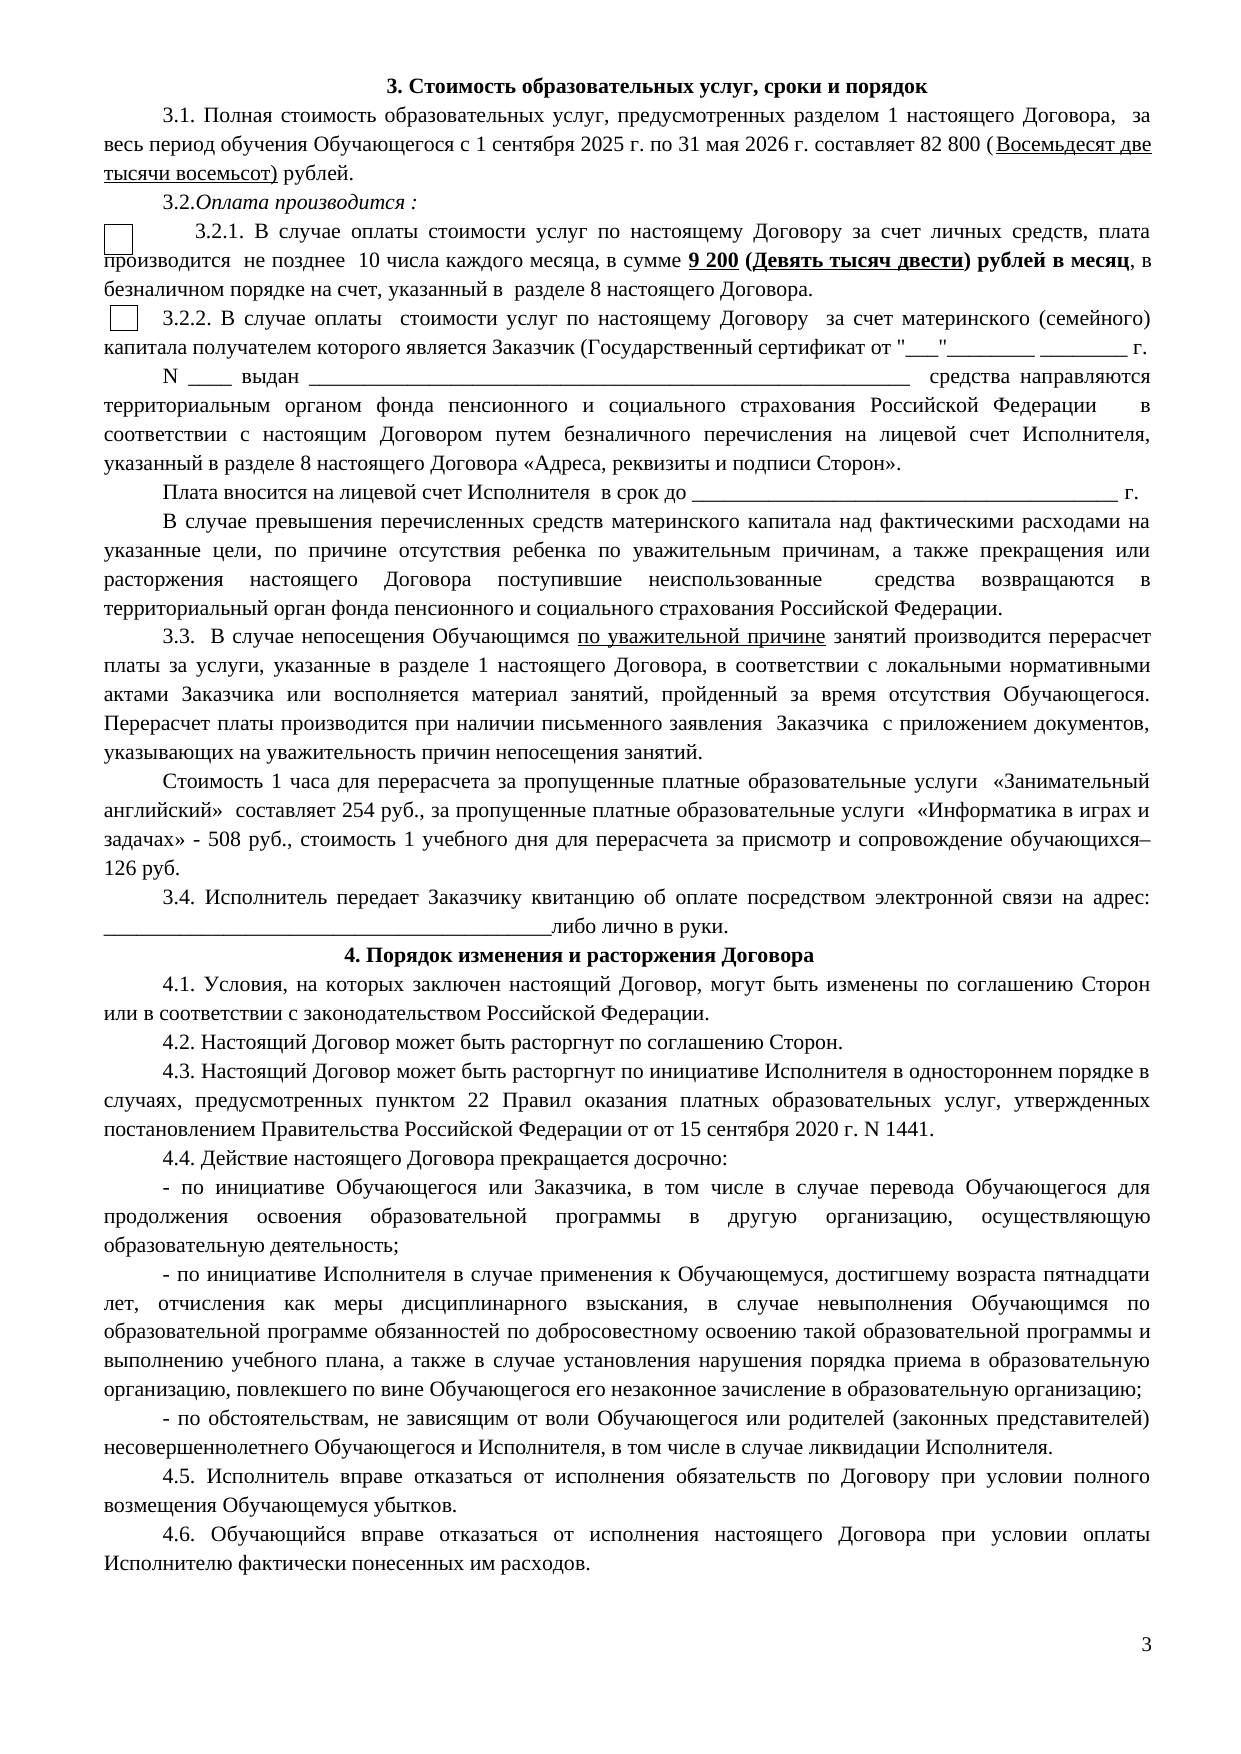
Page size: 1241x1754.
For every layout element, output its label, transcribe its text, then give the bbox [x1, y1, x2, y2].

text В случае превышения перечисленных средств материнского капитала над фактическими расходами на указанные цели, по причине отсутствия ребенка по уважительным причинам, а также прекращения или расторжения настоящего Договора поступившие неиспользованные средства возвращаются в территориальный орган фонда пенсионного и социального страхования Российской Федерации. [103, 508, 1152, 620]
text 4.5. Исполнитель вправе отказаться от исполнения обязательств по Договору при условии полного возмещения Обучающемуся убытков. [103, 1463, 1152, 1517]
text 4. Порядок изменения и расторжения Договора [103, 942, 1152, 967]
text 4.3. Настоящий Договор может быть расторгнут по инициативе Исполнителя в одностороннем порядке в случаях, предусмотренных пунктом 22 Правил оказания платных образовательных услуг, утвержденных постановлением Правительства Российской Федерации от от 15 сентября 2020 г. N 1441. [103, 1058, 1152, 1141]
text 4.2. Настоящий Договор может быть расторгнут по соглашению Сторон. [103, 1029, 1152, 1054]
text N ____ выдан _______________________________________________________ средства направляются территориальным органом фонда пенсионного и социального страхования Российской Федерации в соответствии с настоящим Договором путем безналичного перечисления на лицевой счет Исполнителя, указанный в разделе 8 настоящего Договора «Адреса, реквизиты и подписи Сторон». [103, 363, 1152, 475]
text 3.3. В случае непосещения Обучающимся по уважительной причине занятий производится перерасчет платы за услуги, указанные в разделе 1 настоящего Договора, в соответствии с локальными нормативными актами Заказчика или восполняется материал занятий, пройденный за время отсутствия Обучающегося. Перерасчет платы производится при наличии письменного заявления Заказчика с приложением документов, указывающих на уважительность причин непосещения занятий. [103, 623, 1152, 764]
text 4.1. Условия, на которых заключен настоящий Договор, могут быть изменены по соглашению Сторон или в соответствии с законодательством Российской Федерации. [103, 971, 1152, 1025]
text Стоимость 1 часа для перерасчета за пропущенные платные образовательные услуги «Занимательный английский» составляет 254 руб., за пропущенные платные образовательные услуги «Информатика в играх и задачах» - 508 руб., стоимость 1 учебного дня для перерасчета за присмотр и сопровождение обучающихся– 126 руб. [103, 768, 1152, 880]
text 3. Стоимость образовательных услуг, сроки и порядок [103, 73, 1152, 98]
text - по обстоятельствам, не зависящим от воли Обучающегося или родителей (законных представителей) несовершеннолетнего Обучающегося и Исполнителя, в том числе в случае ликвидации Исполнителя. [103, 1405, 1152, 1459]
text 3.2.1. В случае оплаты стоимости услуг по настоящему Договору за счет личных средств, плата производится не позднее 10 числа каждого месяца, в сумме 9 200 (Девять тысяч двести) рублей в месяц, в безналичном порядке на счет, указанный в разделе 8 настоящего Договора. [103, 218, 1152, 301]
text - по инициативе Обучающегося или Заказчика, в том числе в случае перевода Обучающегося для продолжения освоения образовательной программы в другую организацию, осуществляющую образовательную деятельность; [103, 1174, 1152, 1257]
text - по инициативе Исполнителя в случае применения к Обучающемуся, достигшему возраста пятнадцати лет, отчисления как меры дисциплинарного взыскания, в случае невыполнения Обучающимся по образовательной программе обязанностей по добросовестному освоению такой образовательной программы и выполнению учебного плана, а также в случае установления нарушения порядка приема в образовательную организацию, повлекшего по вине Обучающегося его незаконное зачисление в образовательную организацию; [103, 1261, 1152, 1402]
text Плата вносится на лицевой счет Исполнителя в срок до _______________________________________ г. [103, 479, 1152, 504]
text 3.4. Исполнитель передает Заказчику квитанцию об оплате посредством электронной связи на адрес: _________________________________________либо лично в руки. [103, 884, 1152, 938]
text 4.4. Действие настоящего Договора прекращается досрочно: [103, 1145, 1152, 1170]
text 3.2.Оплата производится : [103, 189, 1152, 214]
text 4.6. Обучающийся вправе отказаться от исполнения настоящего Договора при условии оплаты Исполнителю фактически понесенных им расходов. [103, 1521, 1152, 1575]
text 3.2.2. В случае оплаты стоимости услуг по настоящему Договору за счет материнского (семейного) капитала получателем которого является Заказчик (Государственный сертификат от "___"________ ________ г. [103, 305, 1152, 359]
text 3.1. Полная стоимость образовательных услуг, предусмотренных разделом 1 настоящего Договора, за весь период обучения Обучающегося с 1 сентября 2025 г. по 31 мая 2026 г. составляет 82 800 (Восемьдесят две тысячи восемьсот) рублей. [103, 102, 1152, 185]
